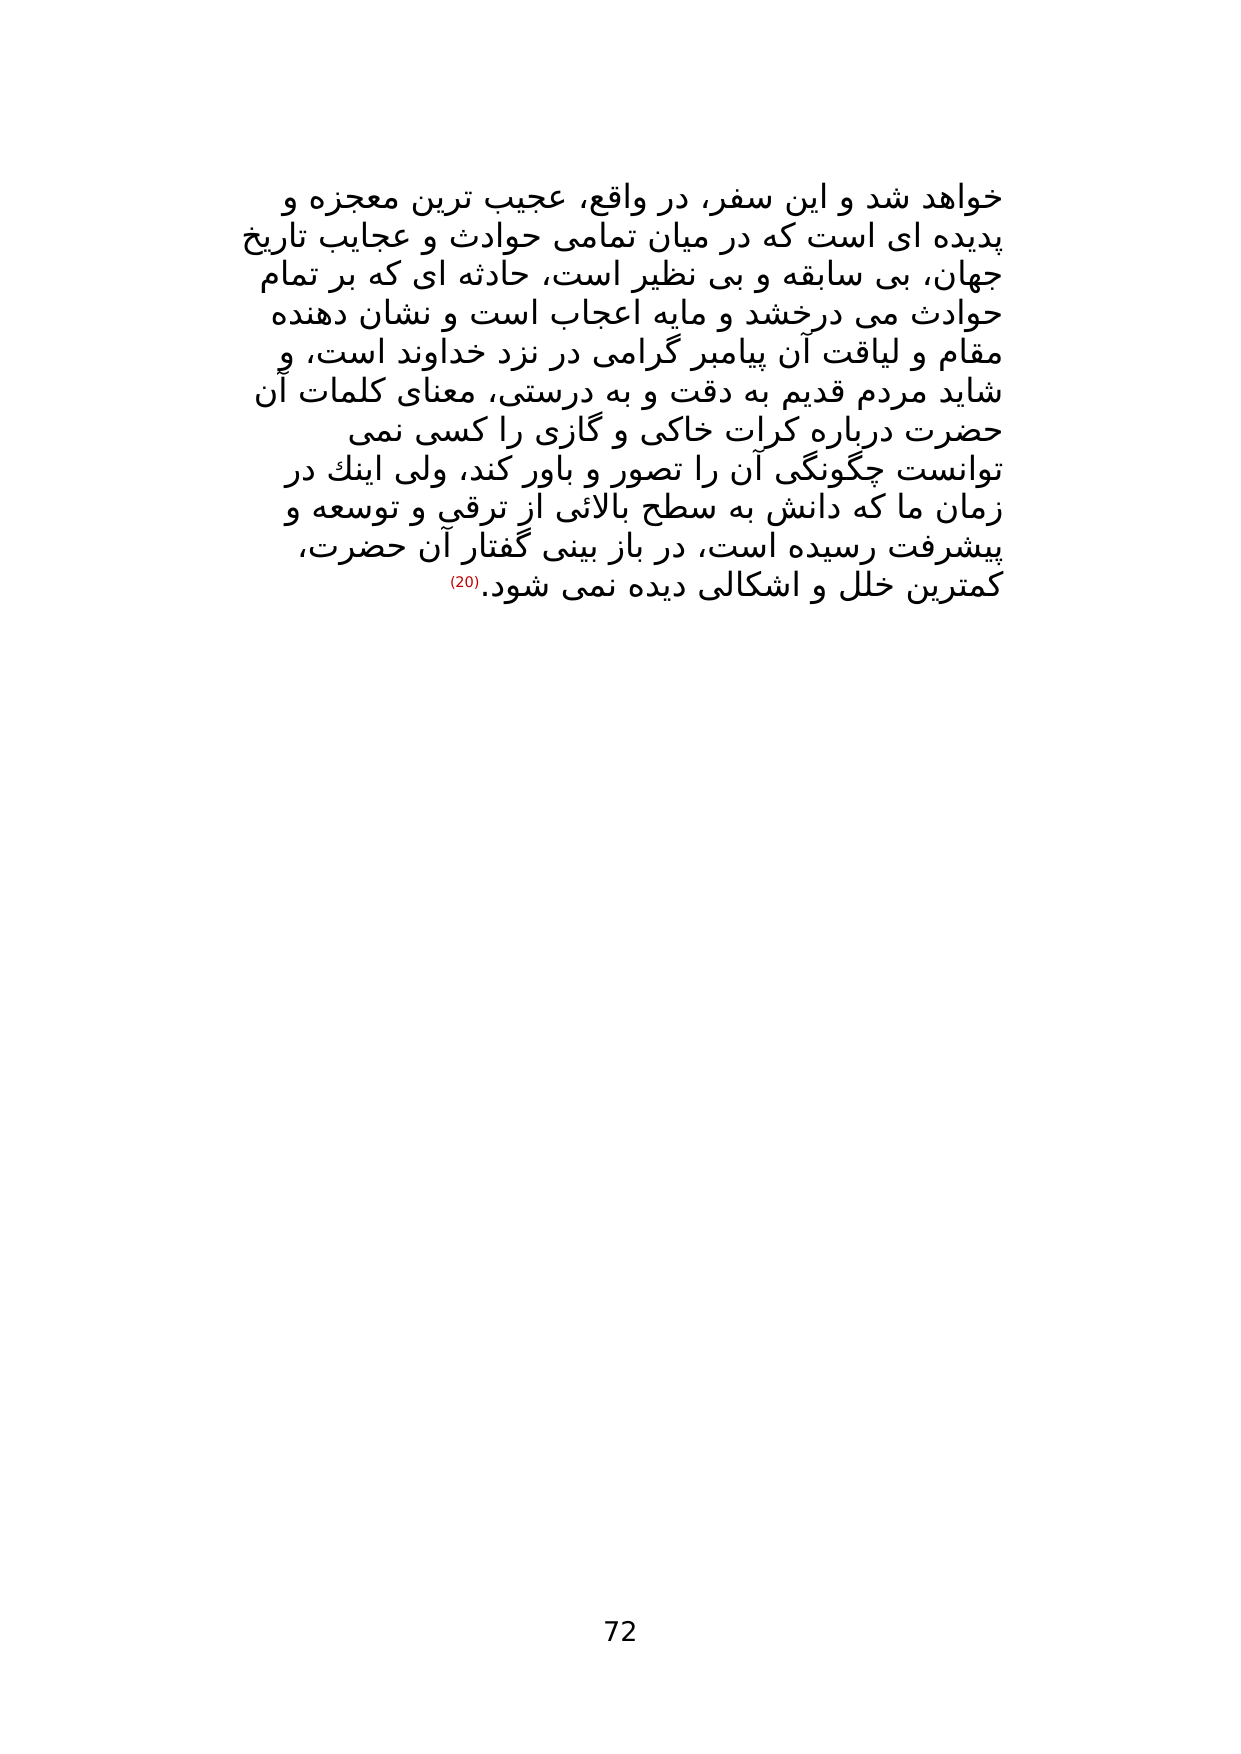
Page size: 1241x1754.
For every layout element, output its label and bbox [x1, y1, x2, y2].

text [236, 177, 1004, 604]
